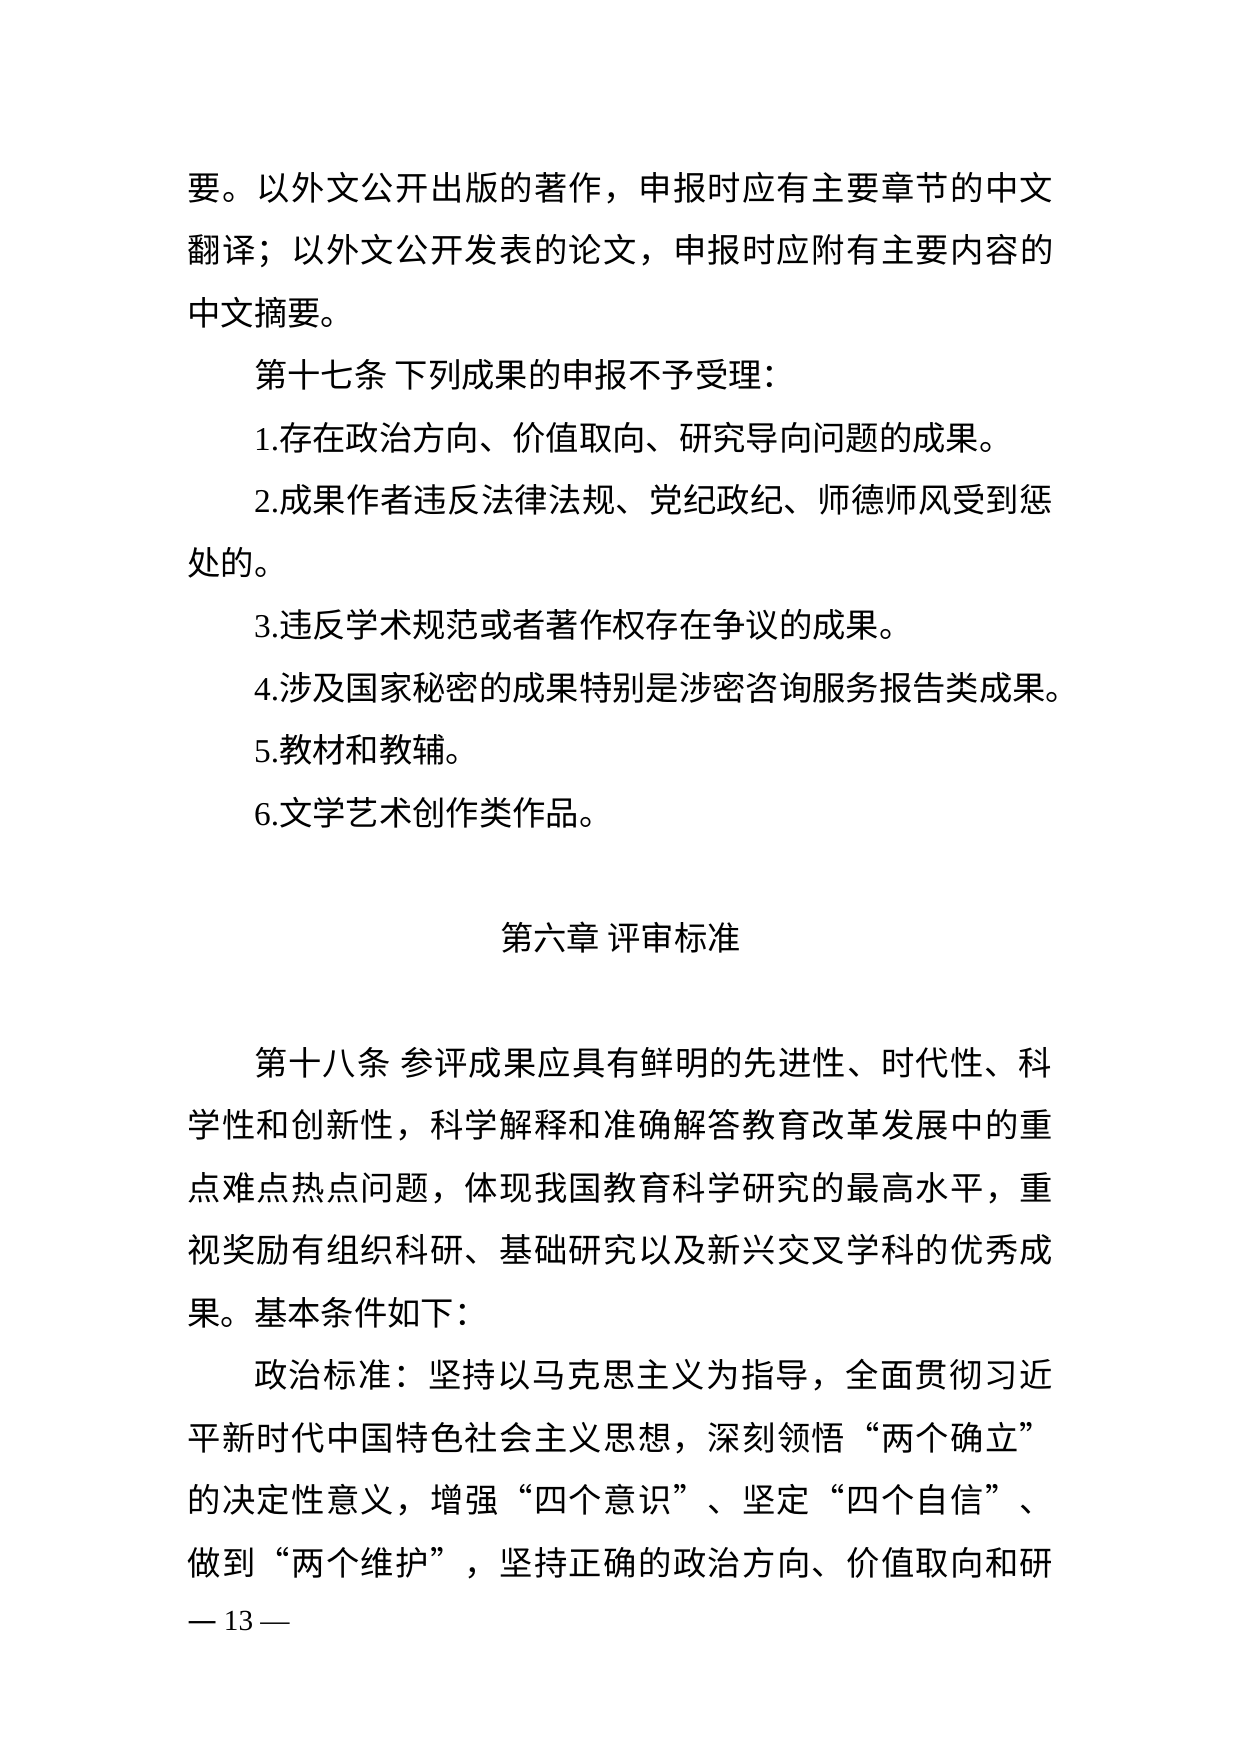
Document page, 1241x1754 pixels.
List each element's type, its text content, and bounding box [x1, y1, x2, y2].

text 3.违反学术规范或者著作权存在争议的成果。 [187, 587, 1053, 650]
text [187, 1337, 1053, 1587]
text 6.文学艺术创作类作品。 [187, 775, 1053, 837]
text 4.涉及国家秘密的成果特别是涉密咨询服务报告类成果。 [187, 650, 1053, 712]
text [187, 150, 1053, 337]
text 第十八条 参评成果应具有鲜明的先进性、时代性、科学性和创新性，科学解释和准确解答教育改革发展中的重点难点热点问题，体现我国教育科学研究的最高水平，重视奖励有组织科研、基础研究以及新兴交叉学科的优秀成果。基本条件如下： [187, 1025, 1053, 1337]
text 5.教材和教辅。 [187, 712, 1053, 775]
text 第十七条 下列成果的申报不予受理： [187, 337, 1053, 400]
text 1.存在政治方向、价值取向、研究导向问题的成果。 [187, 400, 1053, 462]
text 2.成果作者违反法律法规、党纪政纪、师德师风受到惩处的。 [187, 462, 1053, 587]
list 评审标准 [187, 900, 1053, 962]
